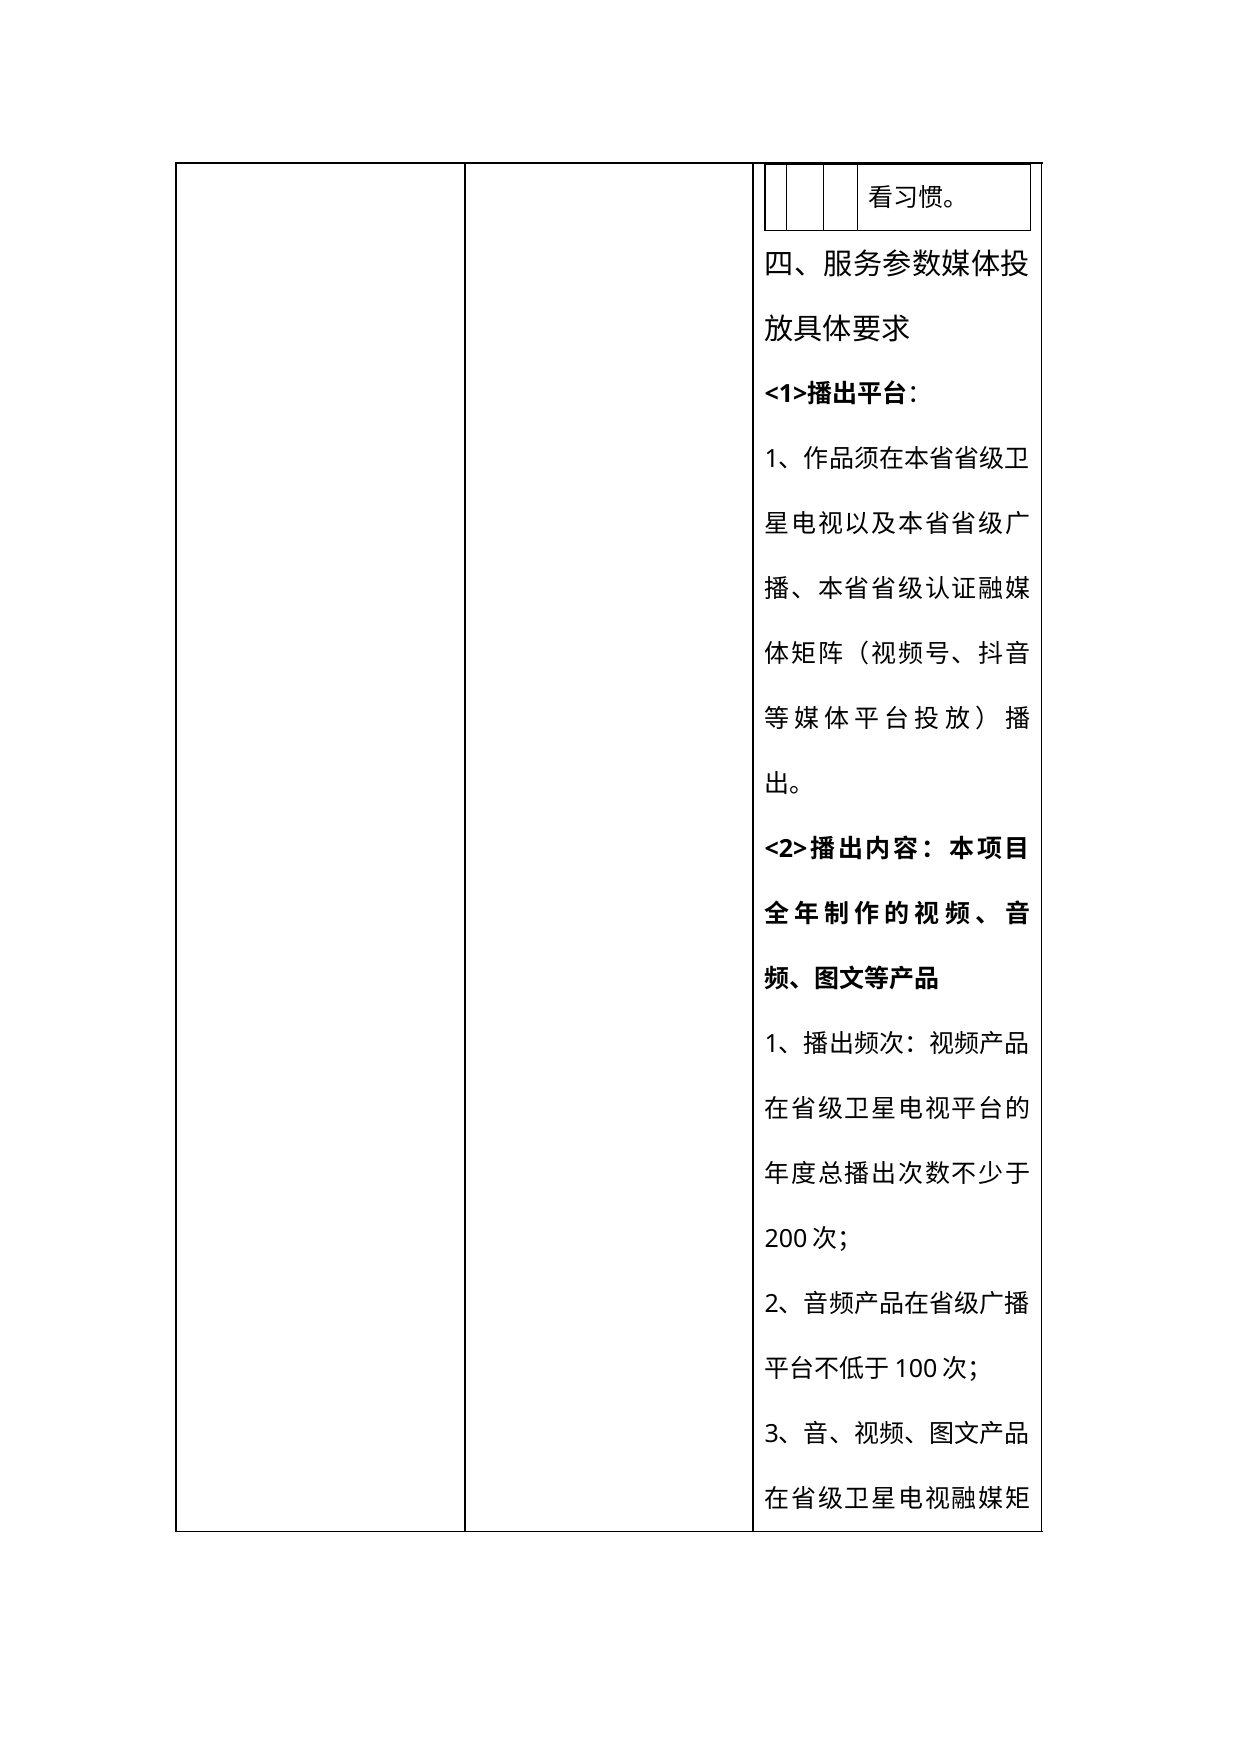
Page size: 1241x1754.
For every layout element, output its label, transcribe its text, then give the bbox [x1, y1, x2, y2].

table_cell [754, 164, 1041, 1531]
table_cell 1 [177, 164, 464, 1531]
table_cell [466, 164, 752, 1531]
